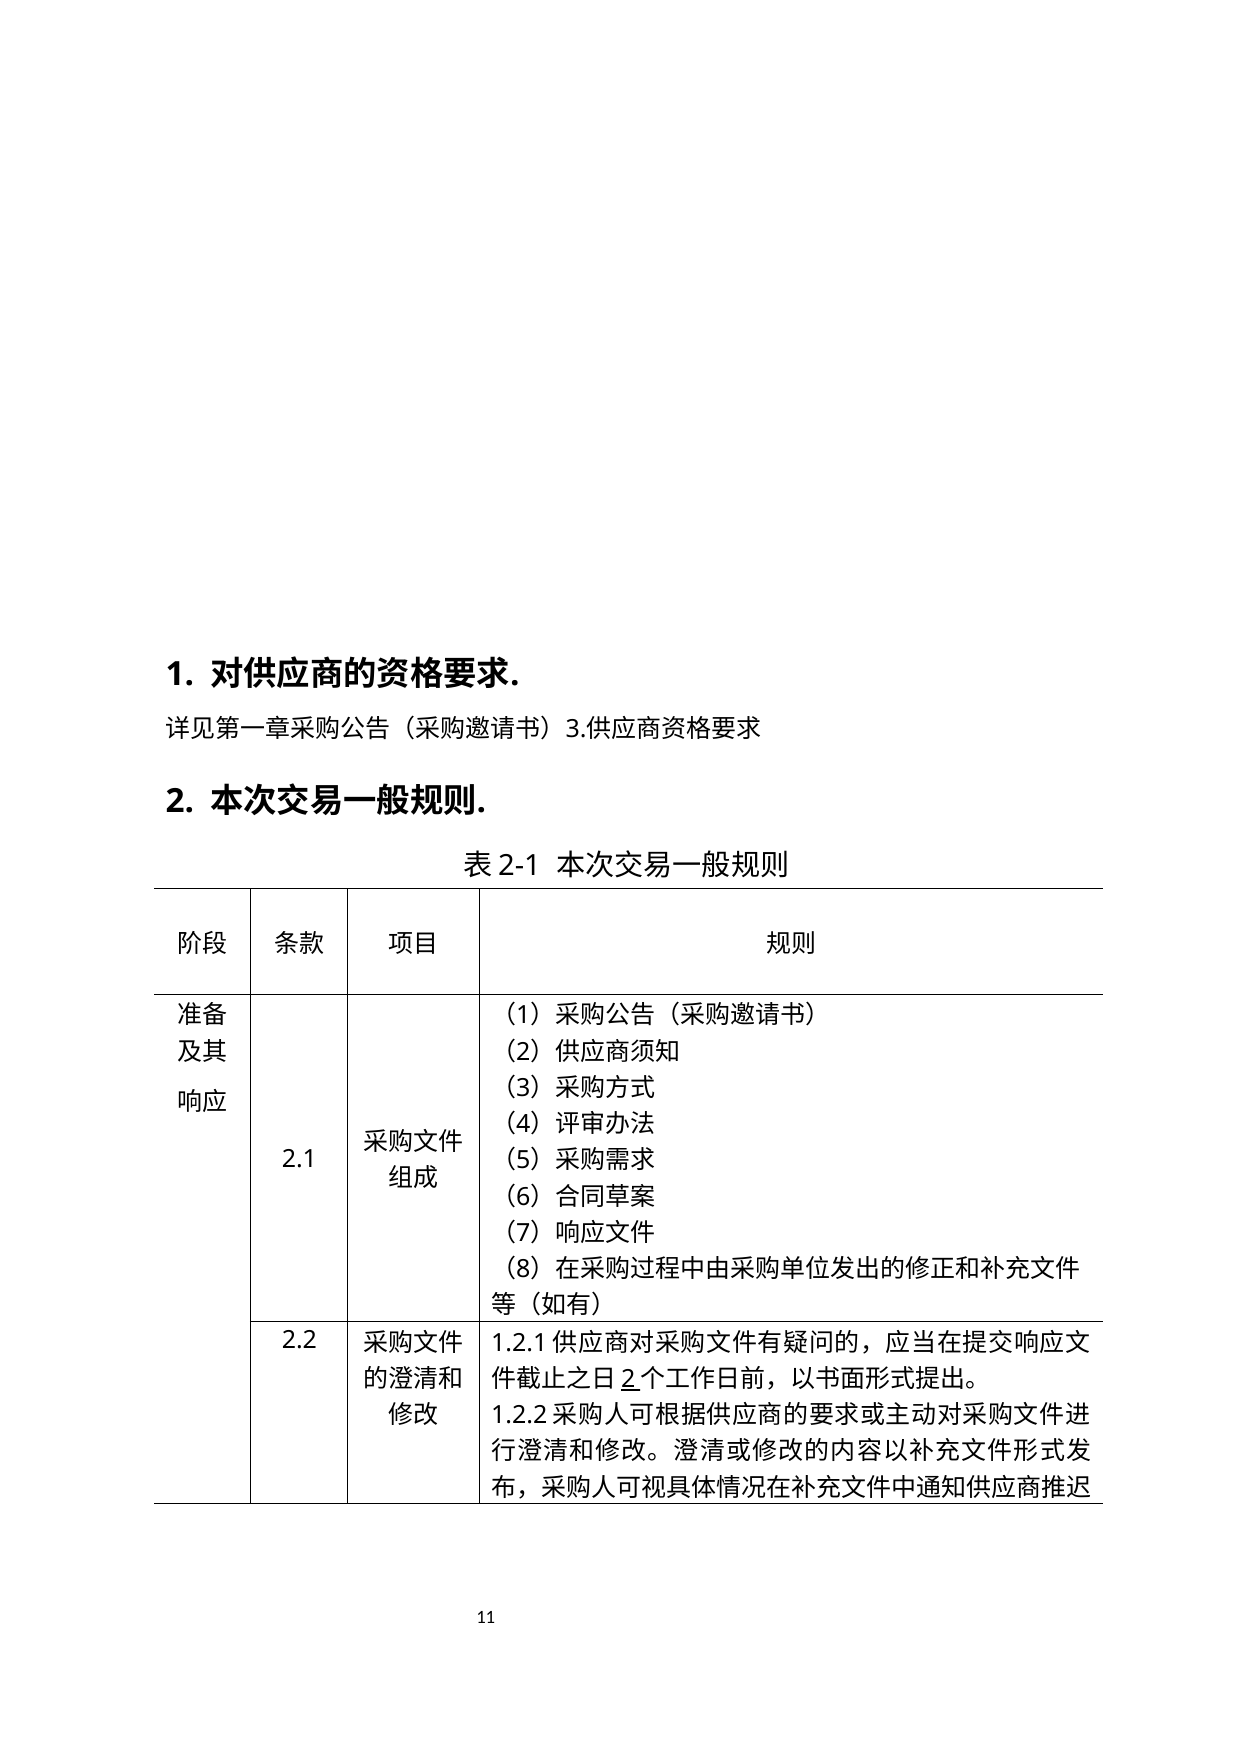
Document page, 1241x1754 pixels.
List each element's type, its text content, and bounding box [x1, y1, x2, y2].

table_header 条款 [251, 889, 347, 994]
table_cell 采购文件组成 [348, 995, 479, 1321]
table_header 阶段 [154, 889, 250, 994]
list 对供应商的资格要求. [165, 644, 1087, 696]
table_header 规则 [480, 889, 1102, 994]
table_cell 2.1 [251, 995, 347, 1321]
table_cell 采购文件的澄清和修改 [348, 1322, 479, 1503]
table_cell （1）采购公告（采购邀请书） （2）供应商须知 （3）采购方式 （4）评审办法 （5）采购需求 （6）合同草案 （7）响应文件 （8）在采购过程中由采购单位发出的修正和补充文件等（如有） [480, 995, 1102, 1321]
table_cell 准备 及其 响应 [154, 995, 250, 1503]
table_cell 2.2 [251, 1322, 347, 1503]
table_header 项目 [348, 889, 479, 994]
list 本次交易一般规则. [165, 763, 1087, 825]
text 表2-1 本次交易一般规则 [165, 825, 1087, 888]
list 详见第一章采购公告（采购邀请书）3.供应商资格要求 [165, 708, 1087, 745]
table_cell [480, 1322, 1102, 1503]
